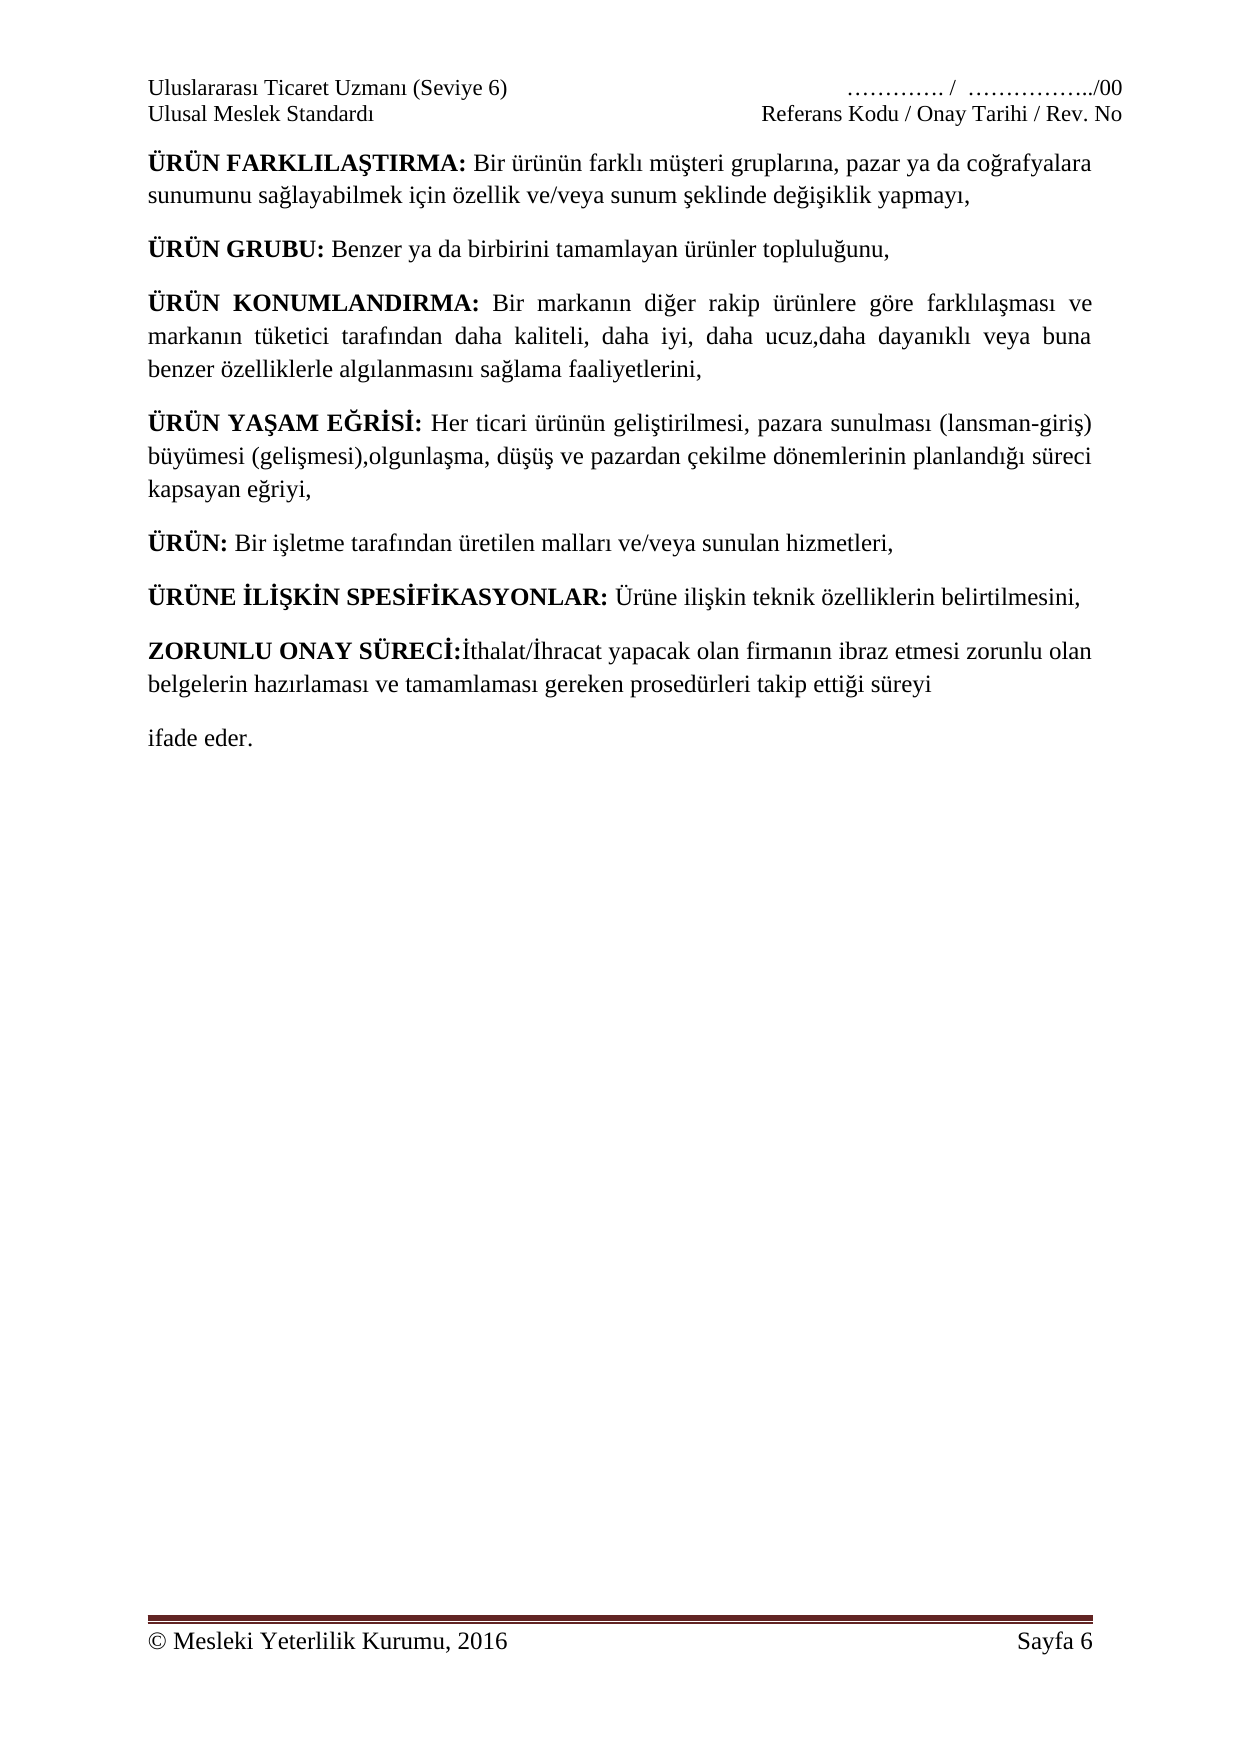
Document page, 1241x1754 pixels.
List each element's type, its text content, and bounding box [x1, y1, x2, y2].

text ÜRÜN: Bir işletme tarafından üretilen malları ve/veya sunulan hizmetleri, [148, 528, 1093, 557]
text ÜRÜN FARKLILAŞTIRMA: Bir ürünün farklı müşteri gruplarına, pazar ya da coğrafyalara sunumunu sağlayabilmek için özellik ve/veya sunum şeklinde değişiklik yapmayı, [148, 148, 1093, 209]
text ifade eder. [148, 723, 1093, 751]
text ÜRÜN KONUMLANDIRMA: Bir markanın diğer rakip ürünlere göre farklılaşması ve markanın tüketici tarafından daha kaliteli, daha iyi, daha ucuz,daha dayanıklı veya buna benzer özelliklerle algılanmasını sağlama faaliyetlerini, [148, 288, 1093, 383]
text ÜRÜNE İLİŞKİN SPESİFİKASYONLAR: Ürüne ilişkin teknik özelliklerin belirtilmesini, [148, 582, 1093, 611]
text ÜRÜN GRUBU: Benzer ya da birbirini tamamlayan ürünler topluluğunu, [148, 234, 1093, 263]
text ZORUNLU ONAY SÜRECİ:İthalat/İhracat yapacak olan firmanın ibraz etmesi zorunlu olan belgelerin hazırlaması ve tamamlaması gereken prosedürleri takip ettiği süreyi [148, 636, 1093, 698]
text ÜRÜN YAŞAM EĞRİSİ: Her ticari ürünün geliştirilmesi, pazara sunulması (lansman-giriş) büyümesi (gelişmesi),olgunlaşma, düşüş ve pazardan çekilme dönemlerinin planlandığı süreci kapsayan eğriyi, [148, 408, 1093, 503]
